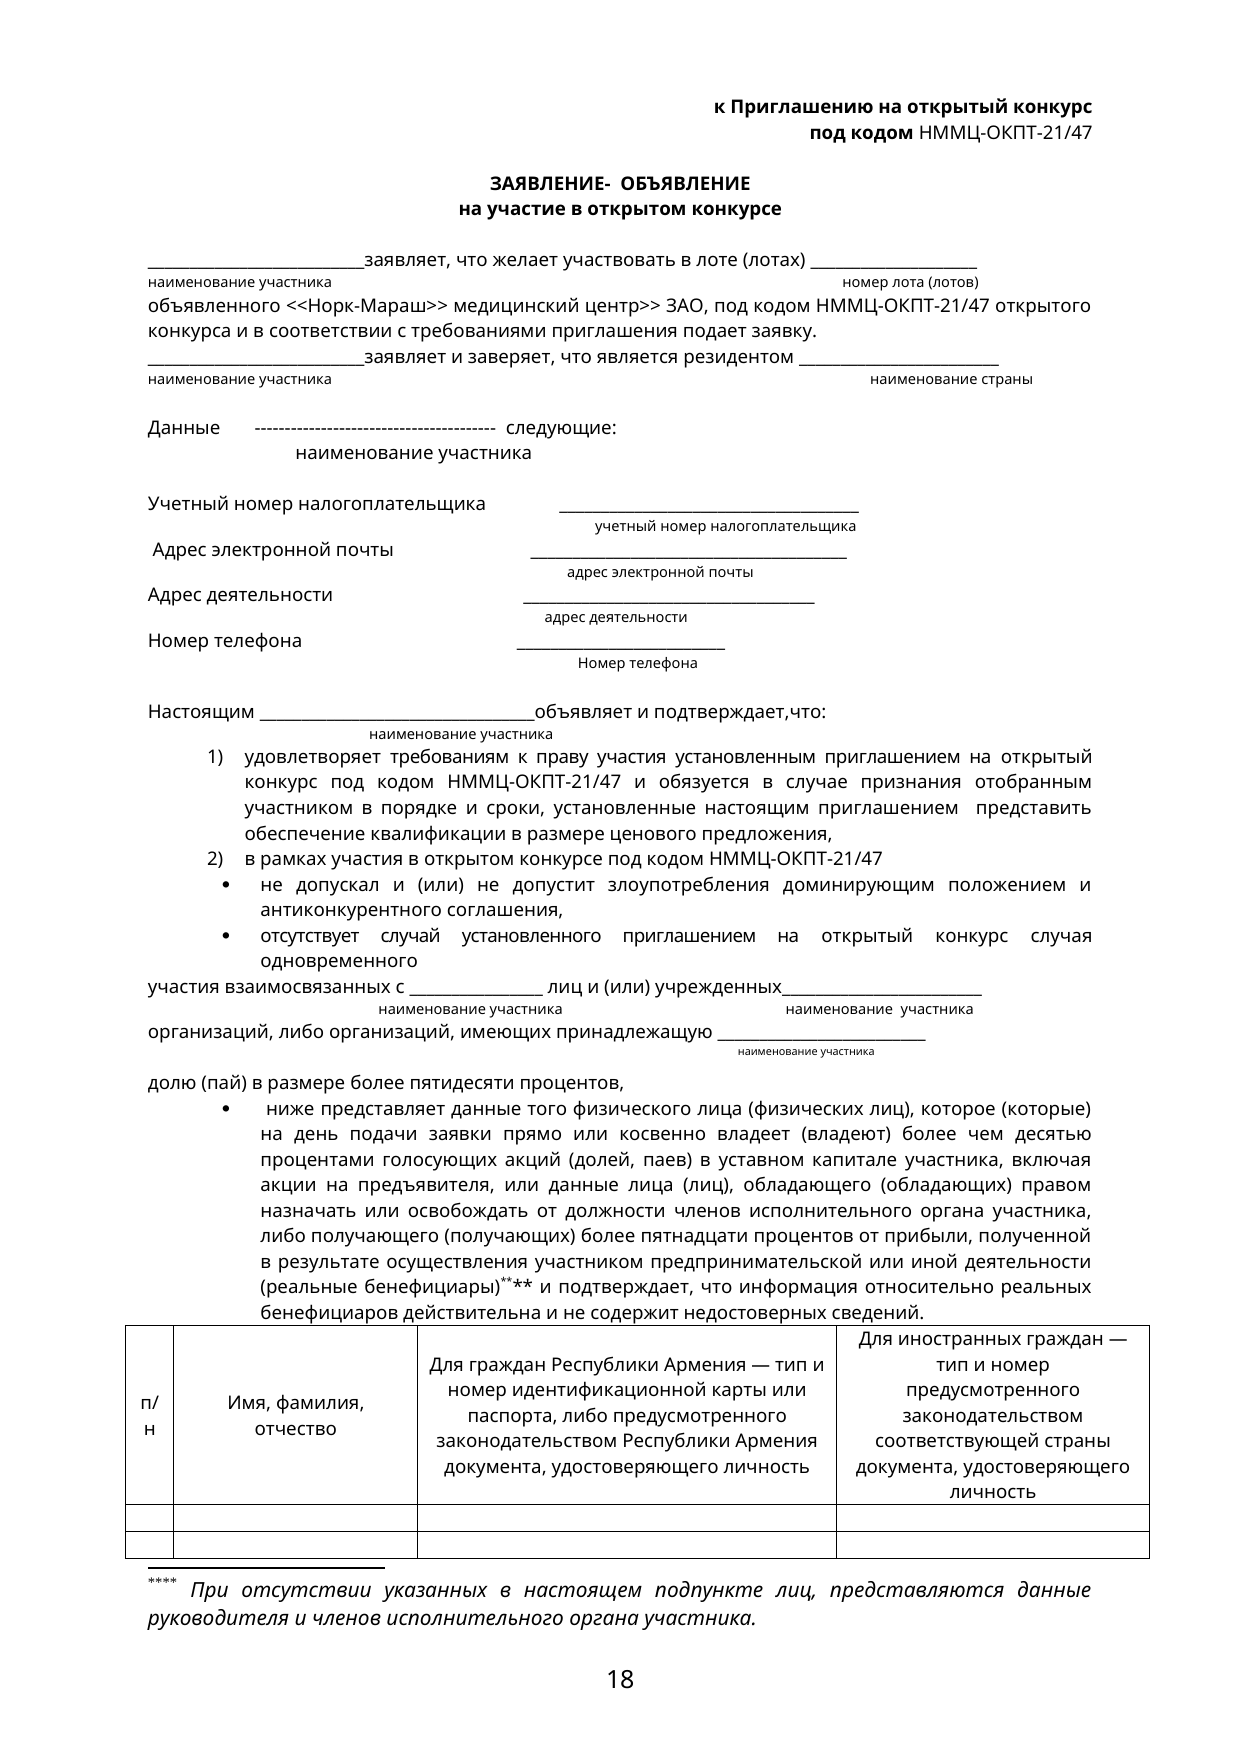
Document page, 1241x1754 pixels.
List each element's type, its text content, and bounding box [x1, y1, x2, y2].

text учетный номер налогоплательщика [576, 516, 1092, 536]
table_header п/н [126, 1326, 173, 1504]
list не допускал и (или) не допустит злоупотребления доминирующим положением и антиконкурентного соглашения, [223, 871, 1092, 922]
text Номер телефона _________________________ [148, 627, 1092, 652]
table_header Для иностранных граждан — тип и номер предусмотренного законодательством соответствующей страны документа, удостоверяющего личность [837, 1326, 1149, 1504]
text объявленного <<Норк-Мараш>> медицинский центр>> ЗАО, под кодом НММЦ-ОКПТ-21/47 открытого конкурса и в соответствии с требованиями приглашения подает заявку. [148, 292, 1092, 343]
text участия взаимосвязанных с ________________ лиц и (или) учрежденных________________________ [148, 973, 1092, 998]
list ниже представляет данные того физического лица (физических лиц), которое (которые) на день подачи заявки прямо или косвенно владеет (владеют) более чем десятью процентами голосующих акций (долей, паев) в уставном капитале участника, включая акции на предъявителя, или данные лица (лиц), обладающего (обладающих) правом назначать или освобождать от должности членов исполнительного органа участника, либо получающего (получающих) более пятнадцати процентов от прибыли, полученной в результате осуществления участником предпринимательской или иной деятельности (реальные бенефициары)** и подтверждает, что информация относительно реальных бенефициаров действительна и не содержит недостоверных сведений. [223, 1095, 1092, 1325]
text Настоящим _________________________________объявляет и подтверждает,что: [148, 698, 1092, 723]
text __________________________заявляет и заверяет, что является резидентом ________________________ [148, 343, 1092, 369]
list удовлетворяет требованиям к праву участия установленным приглашением на открытый конкурс под кодом НММЦ-ОКПТ-21/47 и обязуется в случае признания отобранным участником в порядке и сроки, установленные настоящим приглашением представить обеспечение квалификации в размере ценового предложения, [207, 743, 1092, 845]
text адрес деятельности [148, 607, 1092, 627]
table_cell [174, 1532, 417, 1557]
text наименование участника [664, 1044, 1092, 1069]
text ЗАЯВЛЕНИЕ- ОБЪЯВЛЕНИЕ [148, 170, 1092, 196]
table_cell [126, 1505, 173, 1531]
list в рамках участия в открытом конкурсе под кодом НММЦ-ОКПТ-21/47 [207, 845, 1092, 871]
text наименование участника номер лота (лотов) [148, 272, 1092, 292]
text наименование участника [295, 723, 1092, 743]
table_cell [174, 1505, 417, 1531]
table_header Для граждан Республики Армения — тип и номер идентификационной карты или паспорта, либо предусмотренного законодательством Республики Армения документа, удостоверяющего личность [418, 1326, 836, 1504]
table_header Имя, фамилия, отчество [174, 1326, 417, 1504]
text наименование участника наименование участника [148, 998, 1092, 1018]
table_cell [418, 1532, 836, 1557]
text к Приглашению на открытый конкурс под кодом НММЦ-ОКПТ-21/47 [148, 94, 1092, 145]
list отсутствует случай установленного приглашением на открытый конкурс случая одновременного [223, 922, 1092, 973]
text Учетный номер налогоплательщика ____________________________________ [148, 491, 1092, 516]
subtitle на участие в открытом конкурсе [148, 196, 1092, 221]
table_cell [837, 1532, 1149, 1557]
text наименование участника [221, 440, 1092, 465]
text Номер телефона [517, 652, 1092, 672]
text наименование участника наименование страны [148, 369, 1092, 389]
text Адрес электронной почты ______________________________________ [148, 536, 1092, 562]
text __________________________заявляет, что желает участвовать в лоте (лотах) ____________________ [148, 247, 1092, 272]
table_cell [418, 1505, 836, 1531]
text Адрес деятельности ___________________________________ [148, 582, 1092, 607]
text организаций, либо организаций, имеющих принадлежащую _________________________ [148, 1018, 1092, 1044]
table_cell [126, 1532, 173, 1557]
text Данные ---------------------------------------- следующие: [148, 414, 1092, 440]
text адрес электронной почты [502, 562, 1092, 582]
text долю (пай) в размере более пятидесяти процентов, [148, 1069, 1092, 1095]
table_cell [837, 1505, 1149, 1531]
